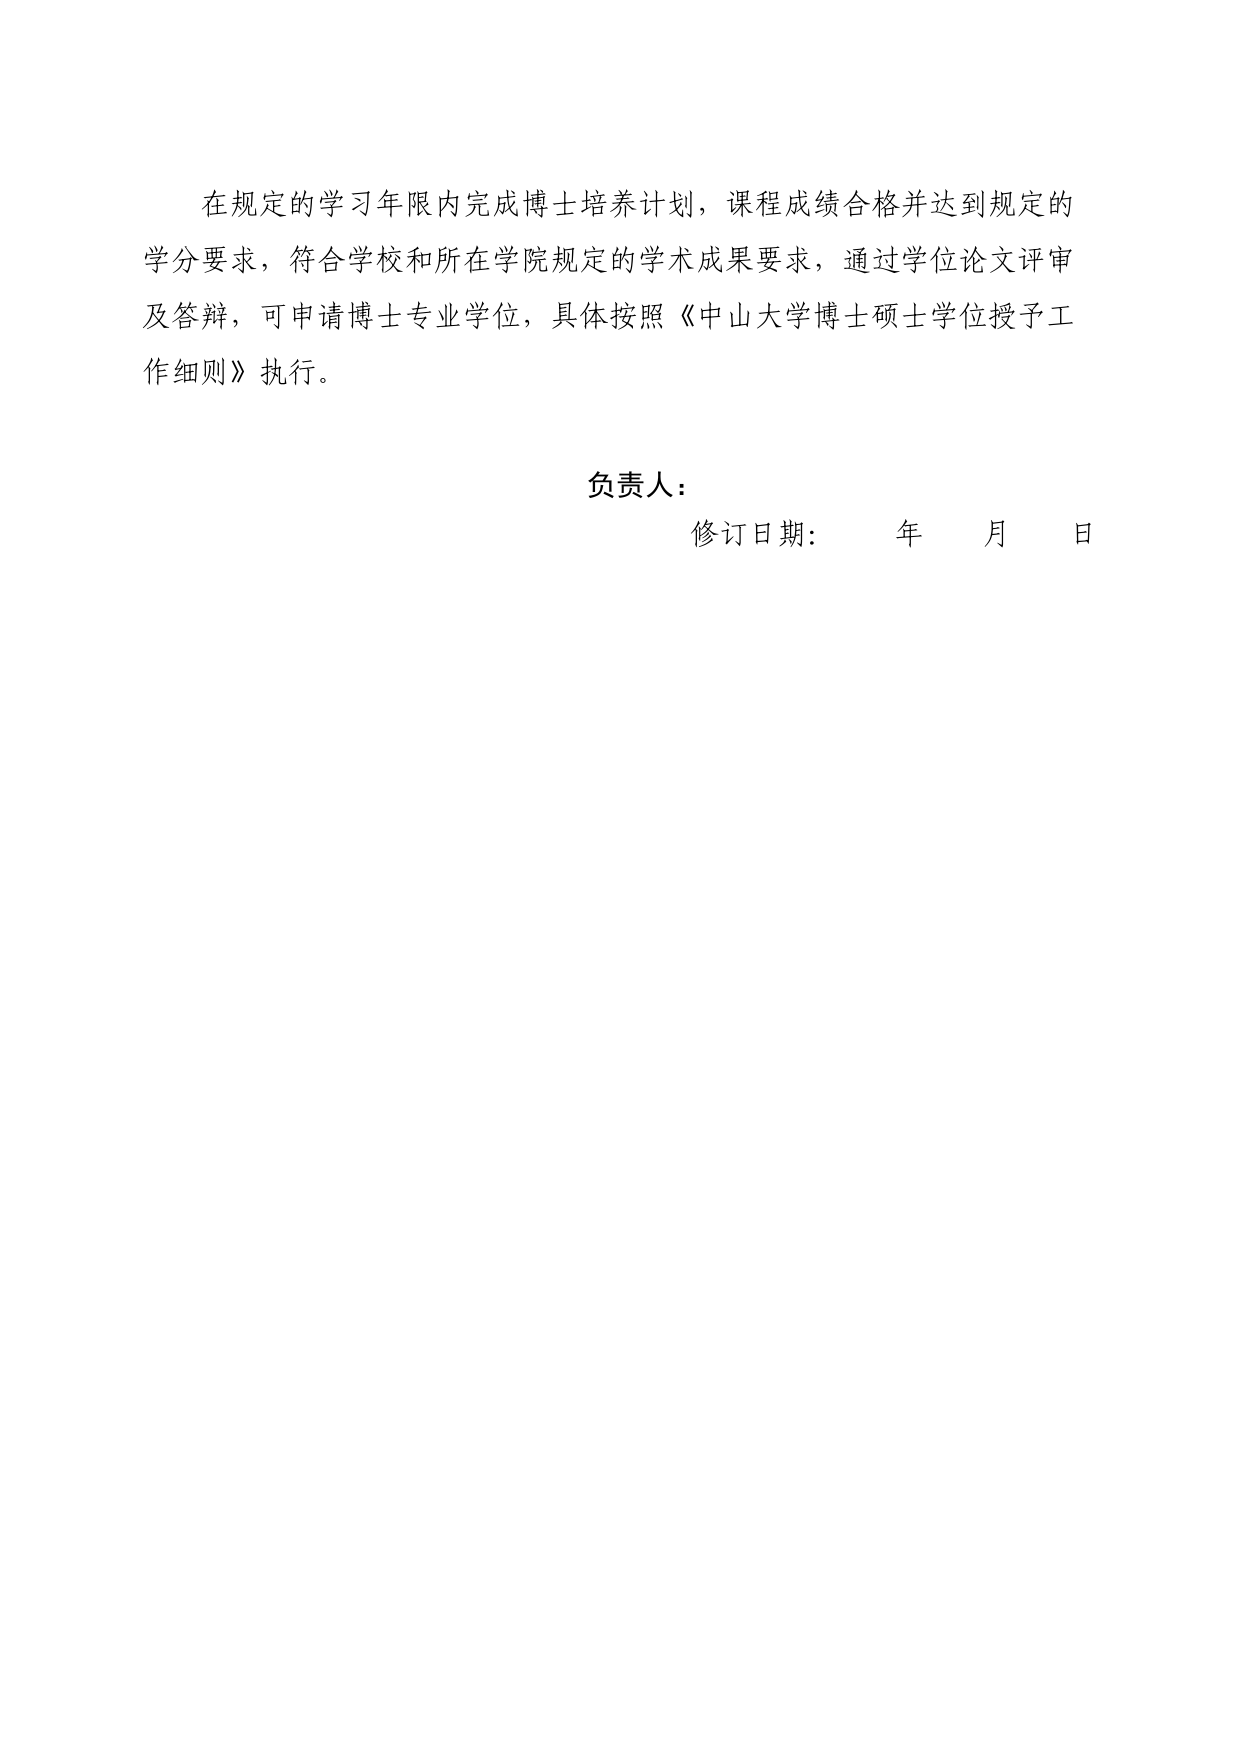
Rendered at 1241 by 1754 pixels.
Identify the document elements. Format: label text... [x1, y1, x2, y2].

text 负责人： [142, 443, 1098, 499]
text 修订日期： 年 月 日 [142, 499, 1098, 564]
text 在规定的学习年限内完成博士培养计划，课程成绩合格并达到规定的学分要求，符合学校和所在学院规定的学术成果要求，通过学位论文评审及答辩，可申请博士专业学位，具体按照《中山大学博士硕士学位授予工作细则》执行。 [142, 162, 1098, 387]
